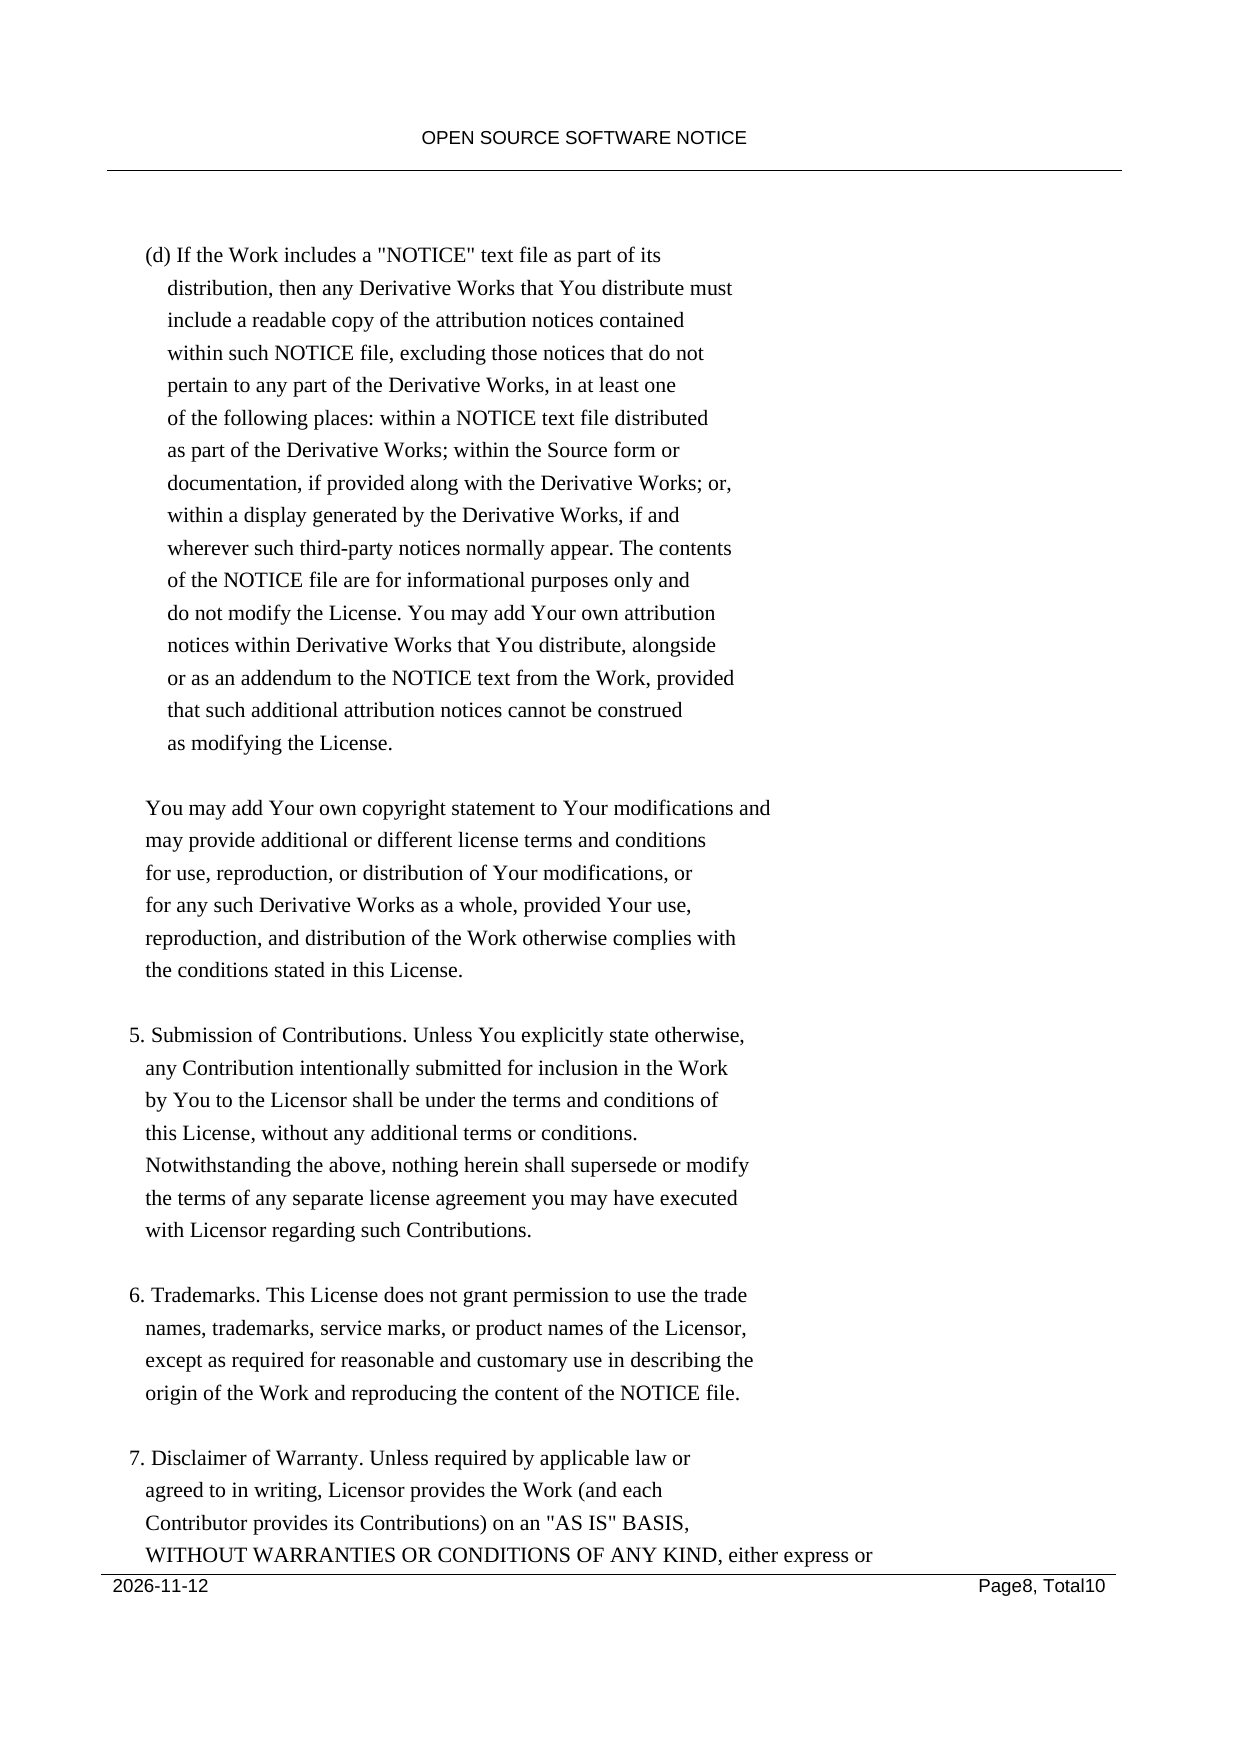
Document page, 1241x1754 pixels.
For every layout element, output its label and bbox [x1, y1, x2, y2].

text [112, 206, 1128, 1571]
